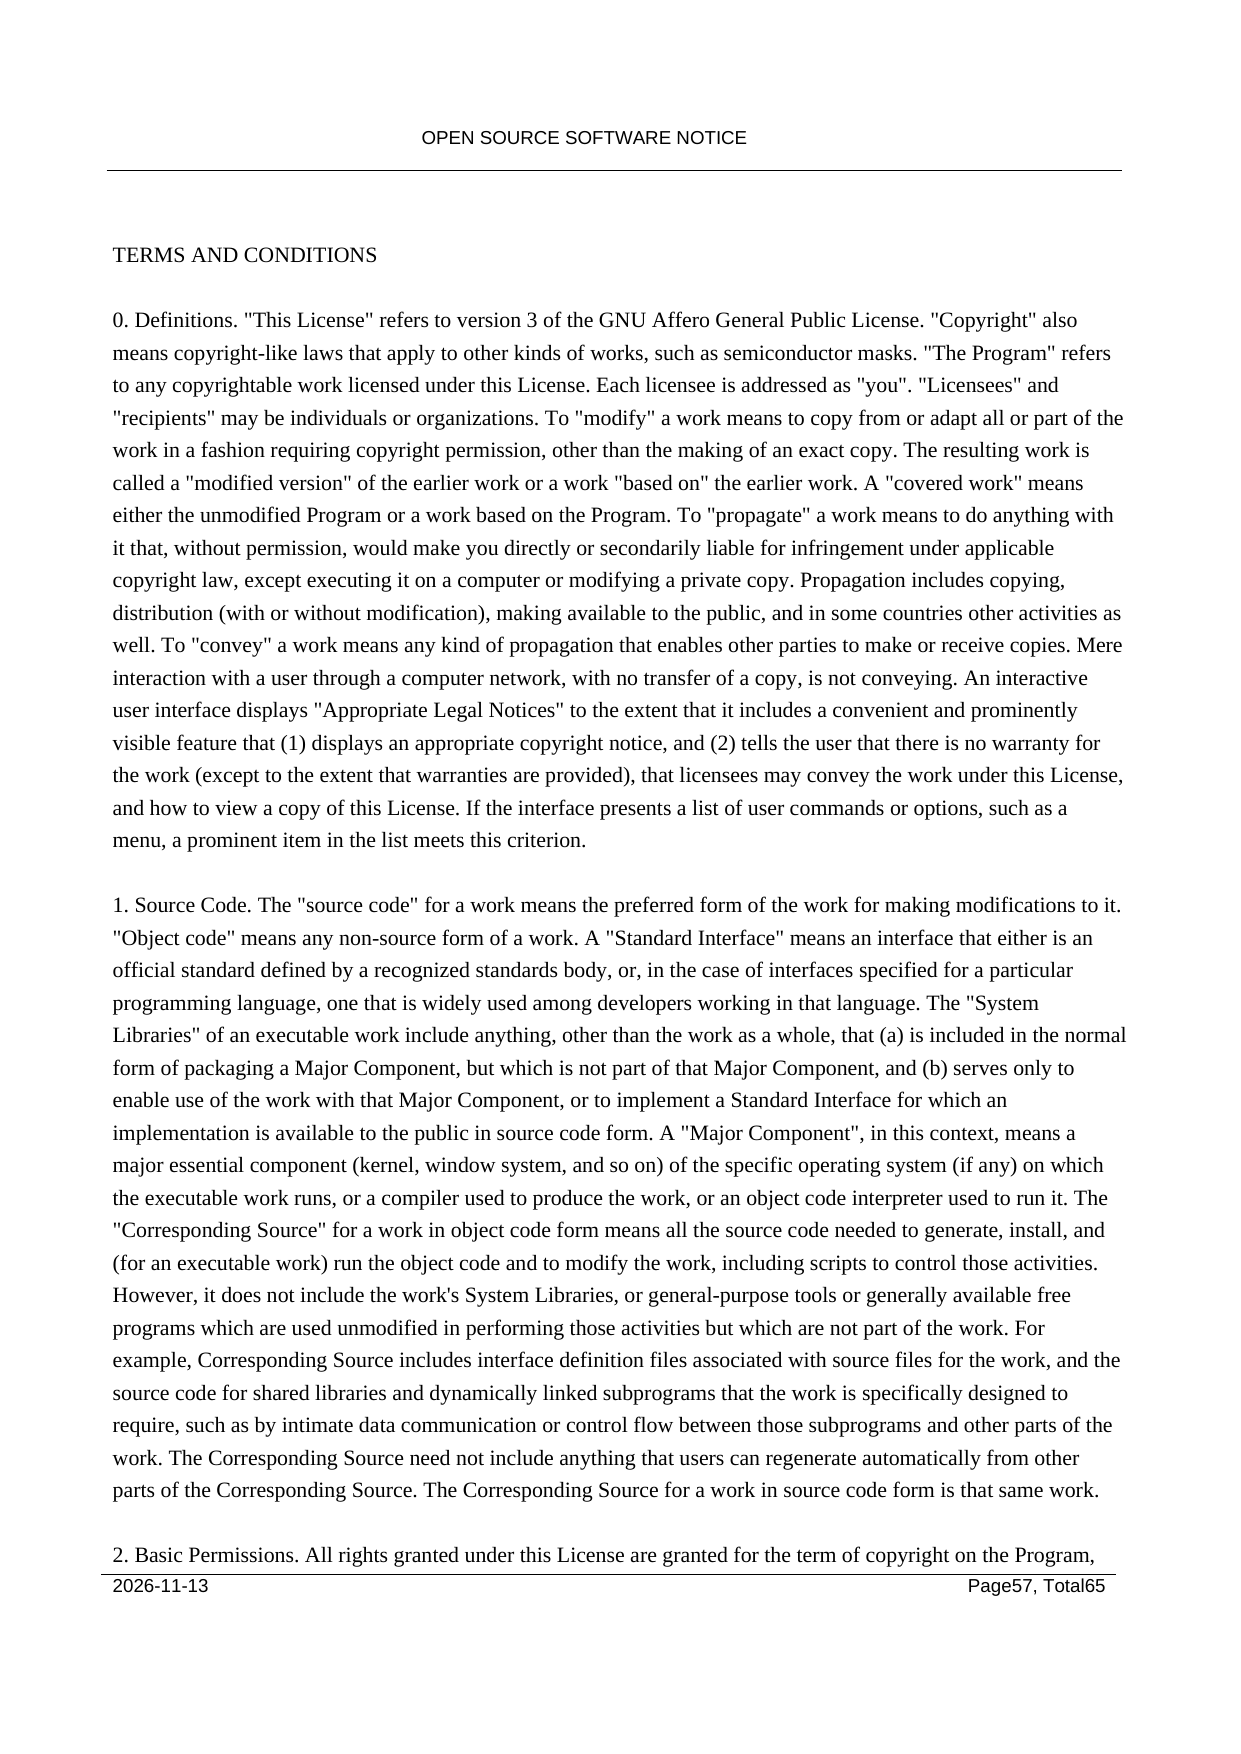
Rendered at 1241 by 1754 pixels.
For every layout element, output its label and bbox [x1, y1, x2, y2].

text [112, 206, 1128, 1571]
